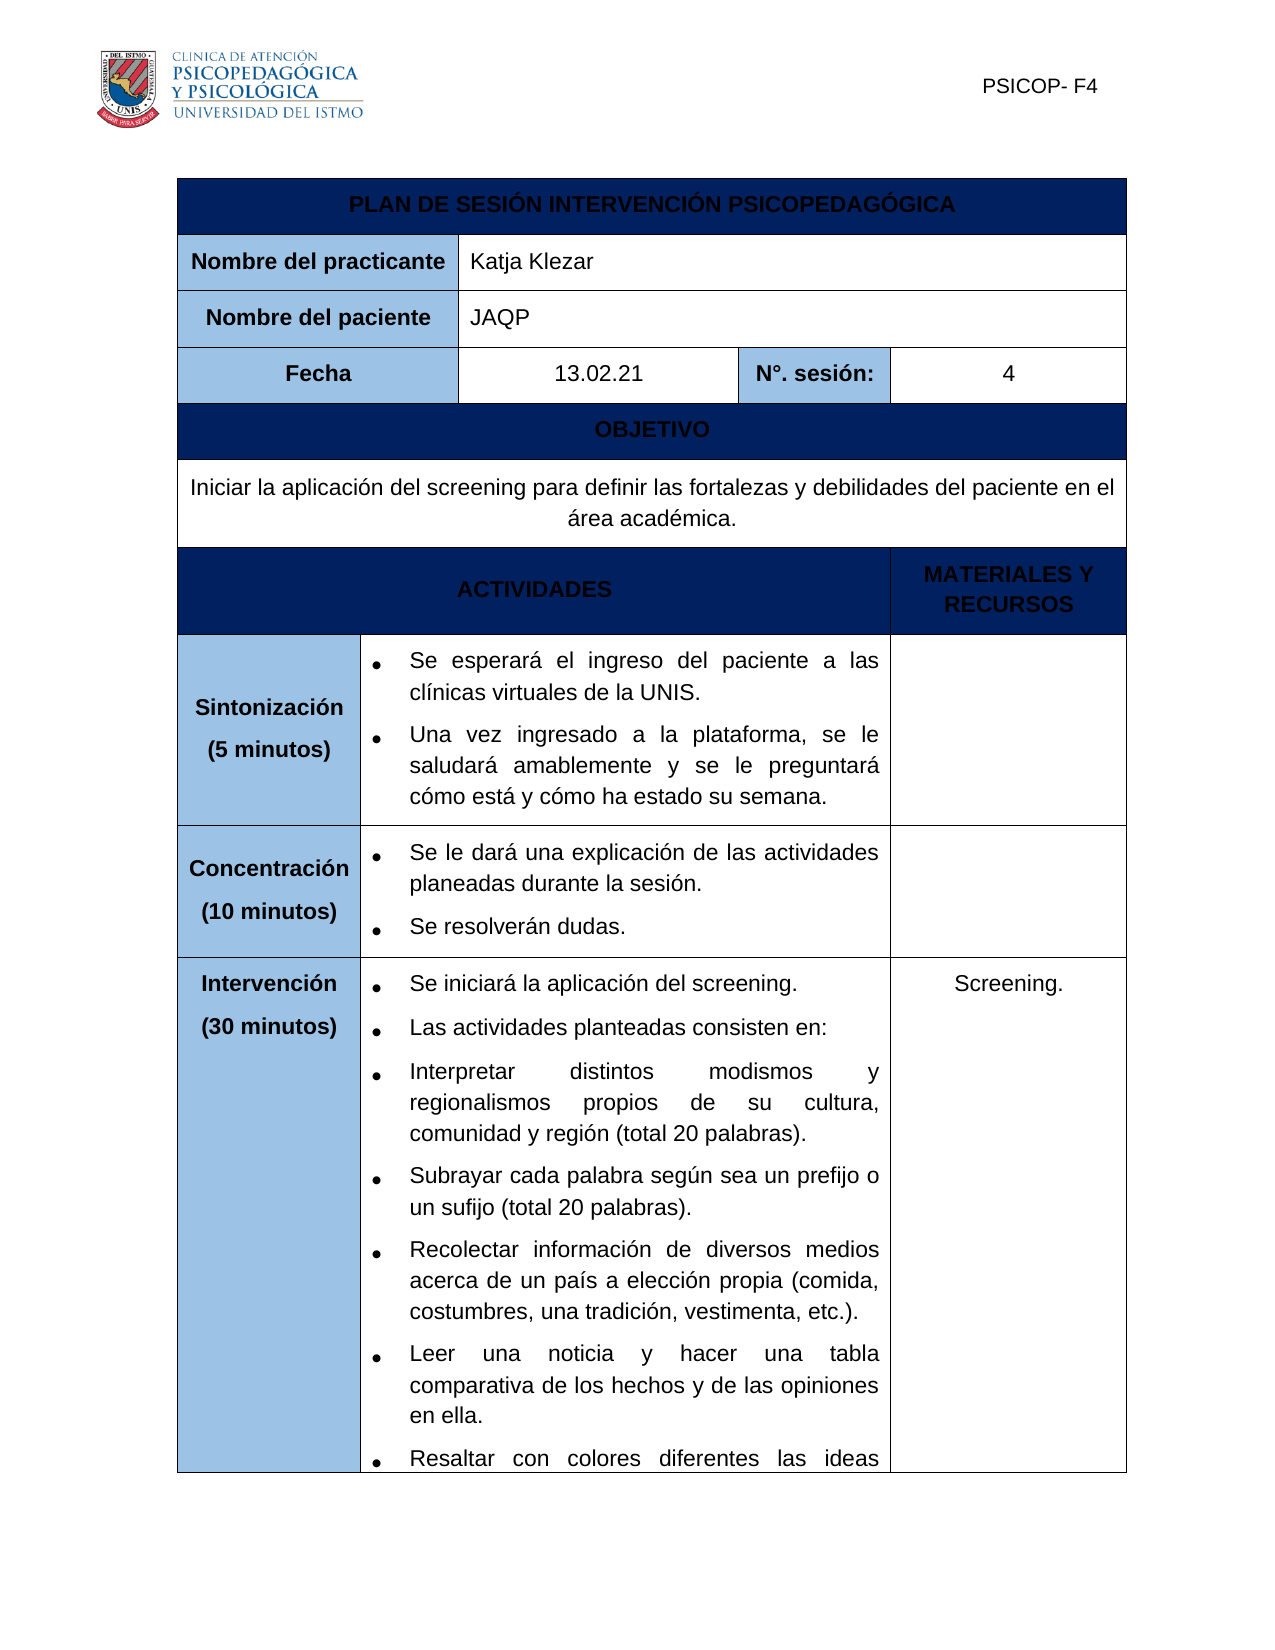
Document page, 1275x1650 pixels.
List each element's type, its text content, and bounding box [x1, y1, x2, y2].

table_cell Concentración (10 minutos) [178, 826, 360, 957]
table_cell Sintonización (5 minutos) [178, 635, 360, 825]
table_cell Nombre del practicante [178, 235, 458, 290]
table_cell 13.02.21 [459, 348, 738, 403]
table_cell JAQP [459, 291, 1126, 347]
table_cell Se esperará el ingreso del paciente a las clínicas virtuales de la UNIS. Una vez ingresado a la plataforma, se le saludará amablemente y se le preguntará cómo está y cómo ha estado su semana. [361, 635, 890, 825]
picture [45, 21, 424, 163]
table_cell Screening. [891, 958, 1126, 1472]
table_cell OBJETIVO [178, 404, 1126, 459]
table_cell [891, 635, 1126, 825]
table_header PLAN DE SESIÓN INTERVENCIÓN PSICOPEDAGÓGICA [178, 179, 1126, 234]
table_cell Se le dará una explicación de las actividades planeadas durante la sesión. Se resolverán dudas. [361, 826, 890, 957]
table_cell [178, 958, 360, 1472]
table_cell Katja Klezar [459, 235, 1126, 290]
table_cell MATERIALES Y RECURSOS [891, 548, 1126, 634]
table_cell 4 [891, 348, 1126, 403]
table_cell ACTIVIDADES [178, 548, 890, 634]
table_cell Fecha [178, 348, 458, 403]
table_cell Iniciar la aplicación del screening para definir las fortalezas y debilidades del paciente en el área académica. [178, 460, 1126, 547]
table_cell N°. sesión: [739, 348, 890, 403]
table_cell Nombre del paciente [178, 291, 458, 347]
table_cell [891, 826, 1126, 957]
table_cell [361, 958, 890, 1472]
